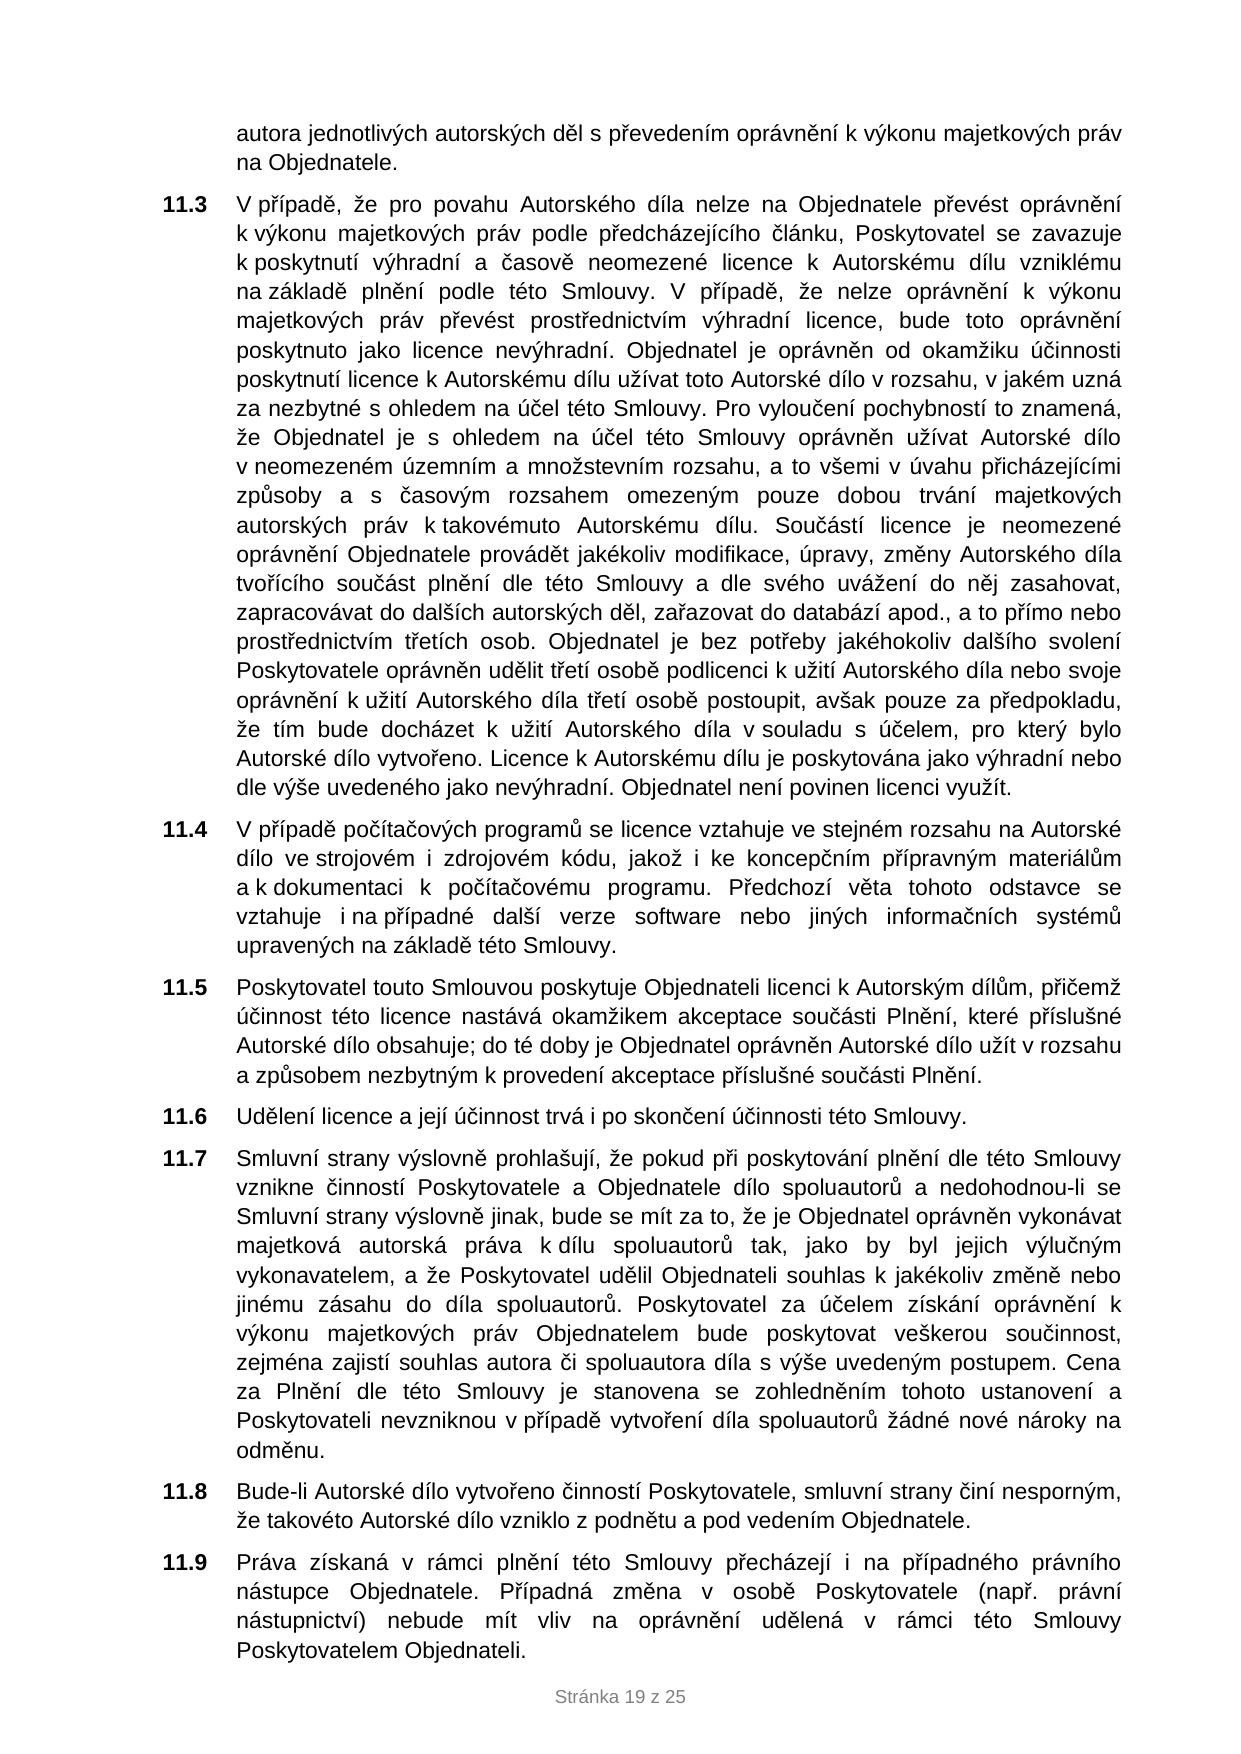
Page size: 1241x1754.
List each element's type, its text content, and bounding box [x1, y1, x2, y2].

text Práva získaná v rámci plnění této Smlouvy přecházejí i na případného právního nástupce Objednatele. Případná změna v osobě Poskytovatele (např. právní nástupnictví) nebude mít vliv na oprávnění udělená v rámci této Smlouvy Poskytovatelem Objednateli. [162, 1547, 1122, 1664]
text Poskytovatel touto Smlouvou poskytuje Objednateli licenci k Autorským dílům, přičemž účinnost této licence nastává okamžikem akceptace součásti Plnění, které příslušné Autorské dílo obsahuje; do té doby je Objednatel oprávněn Autorské dílo užít v rozsahu a způsobem nezbytným k provedení akceptace příslušné součásti Plnění. [162, 972, 1122, 1089]
text Smluvní strany výslovně prohlašují, že pokud při poskytování plnění dle této Smlouvy vznikne činností Poskytovatele a Objednatele dílo spoluautorů a nedohodnou-li se Smluvní strany výslovně jinak, bude se mít za to, že je Objednatel oprávněn vykonávat majetková autorská práva k dílu spoluautorů tak, jako by byl jejich výlučným vykonavatelem, a že Poskytovatel udělil Objednateli souhlas k jakékoliv změně nebo jinému zásahu do díla spoluautorů. Poskytovatel za účelem získání oprávnění k výkonu majetkových práv Objednatelem bude poskytovat veškerou součinnost, zejména zajistí souhlas autora či spoluautora díla s výše uvedeným postupem. Cena za Plnění dle této Smlouvy je stanovena se zohledněním tohoto ustanovení a Poskytovateli nevzniknou v případě vytvoření díla spoluautorů žádné nové nároky na odměnu. [162, 1143, 1122, 1464]
text V případě počítačových programů se licence vztahuje ve stejném rozsahu na Autorské dílo ve strojovém i zdrojovém kódu, jakož i ke koncepčním přípravným materiálům a k dokumentaci k počítačovému programu. Předchozí věta tohoto odstavce se vztahuje i na případné další verze software nebo jiných informačních systémů upravených na základě této Smlouvy. [162, 814, 1122, 960]
text V případě, že pro povahu Autorského díla nelze na Objednatele převést oprávnění k výkonu majetkových práv podle předcházejícího článku, Poskytovatel se zavazuje k poskytnutí výhradní a časově neomezené licence k Autorskému dílu vzniklému na základě plnění podle této Smlouvy. V případě, že nelze oprávnění k výkonu majetkových práv převést prostřednictvím výhradní licence, bude toto oprávnění poskytnuto jako licence nevýhradní. Objednatel je oprávněn od okamžiku účinnosti poskytnutí licence k Autorskému dílu užívat toto Autorské dílo v rozsahu, v jakém uzná za nezbytné s ohledem na účel této Smlouvy. Pro vyloučení pochybností to znamená, že Objednatel je s ohledem na účel této Smlouvy oprávněn užívat Autorské dílo v neomezeném územním a množstevním rozsahu, a to všemi v úvahu přicházejícími způsoby a s časovým rozsahem omezeným pouze dobou trvání majetkových autorských práv k takovémuto Autorskému dílu. Součástí licence je neomezené oprávnění Objednatele provádět jakékoliv modifikace, úpravy, změny Autorského díla tvořícího součást plnění dle této Smlouvy a dle svého uvážení do něj zasahovat, zapracovávat do dalších autorských děl, zařazovat do databází apod., a to přímo nebo prostřednictvím třetích osob. Objednatel je bez potřeby jakéhokoliv dalšího svolení Poskytovatele oprávněn udělit třetí osobě podlicenci k užití Autorského díla nebo svoje oprávnění k užití Autorského díla třetí osobě postoupit, avšak pouze za předpokladu, že tím bude docházet k užití Autorského díla v souladu s účelem, pro který bylo Autorské dílo vytvořeno. Licence k Autorskému dílu je poskytována jako výhradní nebo dle výše uvedeného jako nevýhradní. Objednatel není povinen licenci využít. [162, 189, 1122, 801]
text Udělení licence a její účinnost trvá i po skončení účinnosti této Smlouvy. [162, 1101, 1122, 1131]
text Bude-li Autorské dílo vytvořeno činností Poskytovatele, smluvní strany činí nesporným, že takovéto Autorské dílo vzniklo z podnětu a pod vedením Objednatele. [162, 1476, 1122, 1535]
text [162, 118, 1122, 176]
